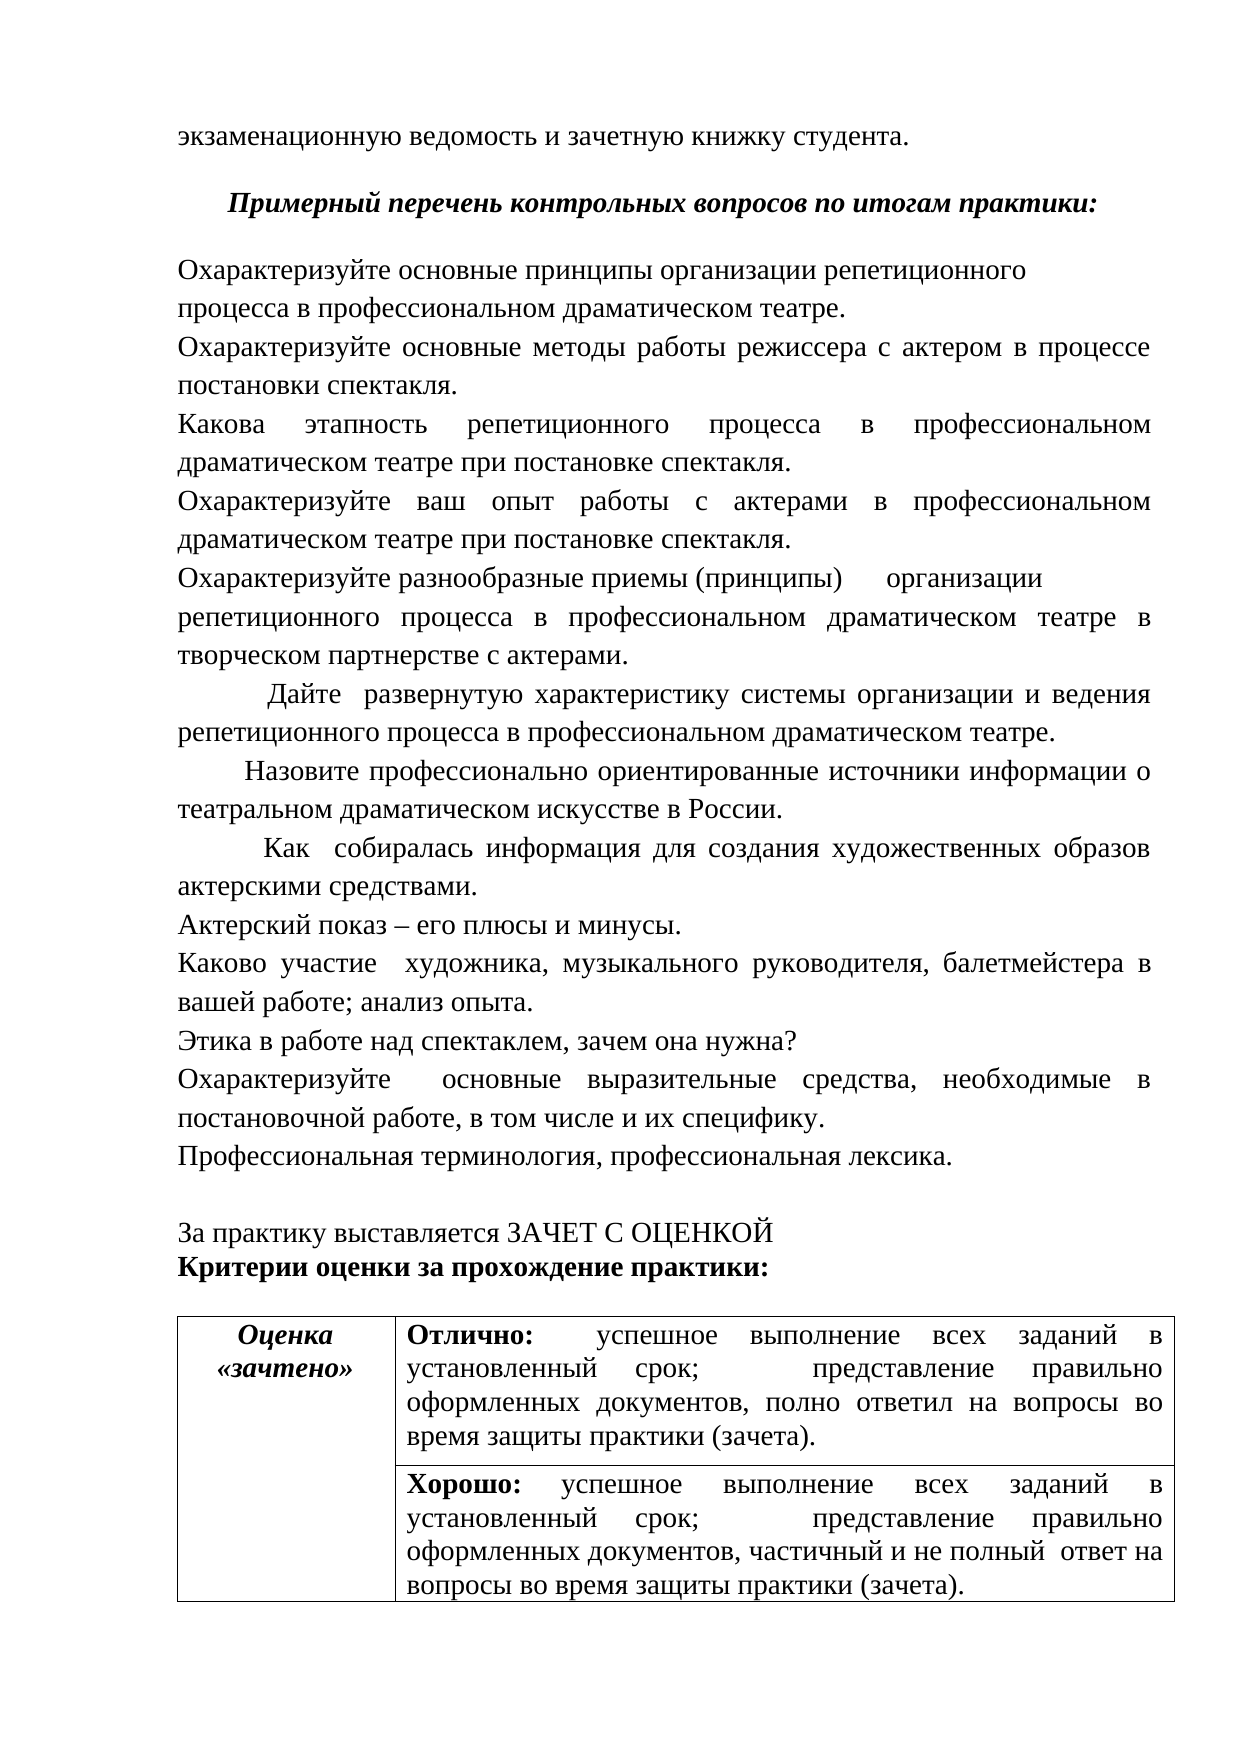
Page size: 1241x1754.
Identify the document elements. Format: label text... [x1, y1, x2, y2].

text Актерский показ – его плюсы и минусы. [177, 907, 1152, 941]
text Охарактеризуйте основные методы работы режиссера с актером в процессе постановки спектакля. [177, 329, 1152, 401]
table_header Отлично: успешное выполнение всех заданий в установленный срок; представление правильно оформленных документов, полно ответил на вопросы во время защиты практики (зачета). [396, 1317, 1174, 1465]
table_cell Хорошо: успешное выполнение всех заданий в установленный срок; представление правильно оформленных документов, частичный и не полный ответ на вопросы во время защиты практики (зачета). [396, 1466, 1174, 1601]
table_header Оценка «зачтено» [178, 1317, 395, 1601]
text Этика в работе над спектаклем, зачем она нужна? [177, 1023, 1152, 1056]
text Назовите профессионально ориентированные источники информации о театральном драматическом искусстве в России. [177, 753, 1152, 825]
text Критерии оценки за прохождение практики: [177, 1249, 1152, 1282]
text Охарактеризуйте основные принципы организации репетиционного [177, 252, 1152, 285]
text Профессиональная терминология, профессиональная лексика. [177, 1138, 1152, 1172]
text Дайте развернутую характеристику системы организации и ведения репетиционного процесса в профессиональном драматическом театре. [177, 676, 1152, 748]
text Какова этапность репетиционного процесса в профессиональном драматическом театре при постановке спектакля. [177, 406, 1152, 478]
text Охарактеризуйте основные выразительные средства, необходимые в постановочной работе, в том числе и их специфику. [177, 1061, 1152, 1133]
text Охарактеризуйте ваш опыт работы с актерами в профессиональном драматическом театре при постановке спектакля. [177, 483, 1152, 555]
text Каково участие художника, музыкального руководителя, балетмейстера в вашей работе; анализ опыта. [177, 946, 1152, 1018]
text Охарактеризуйте разнообразные приемы (принципы) организации [177, 560, 1152, 594]
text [177, 118, 1152, 152]
text репетиционного процесса в профессиональном драматическом театре в творческом партнерстве с актерами. [177, 599, 1152, 671]
text За практику выставляется ЗАЧЕТ С ОЦЕНКОЙ [177, 1215, 1152, 1249]
text Как собиралась информация для создания художественных образов актерскими средствами. [177, 830, 1152, 902]
text процесса в профессиональном драматическом театре. [177, 290, 1152, 324]
text Примерный перечень контрольных вопросов по итогам практики: [177, 185, 1152, 219]
